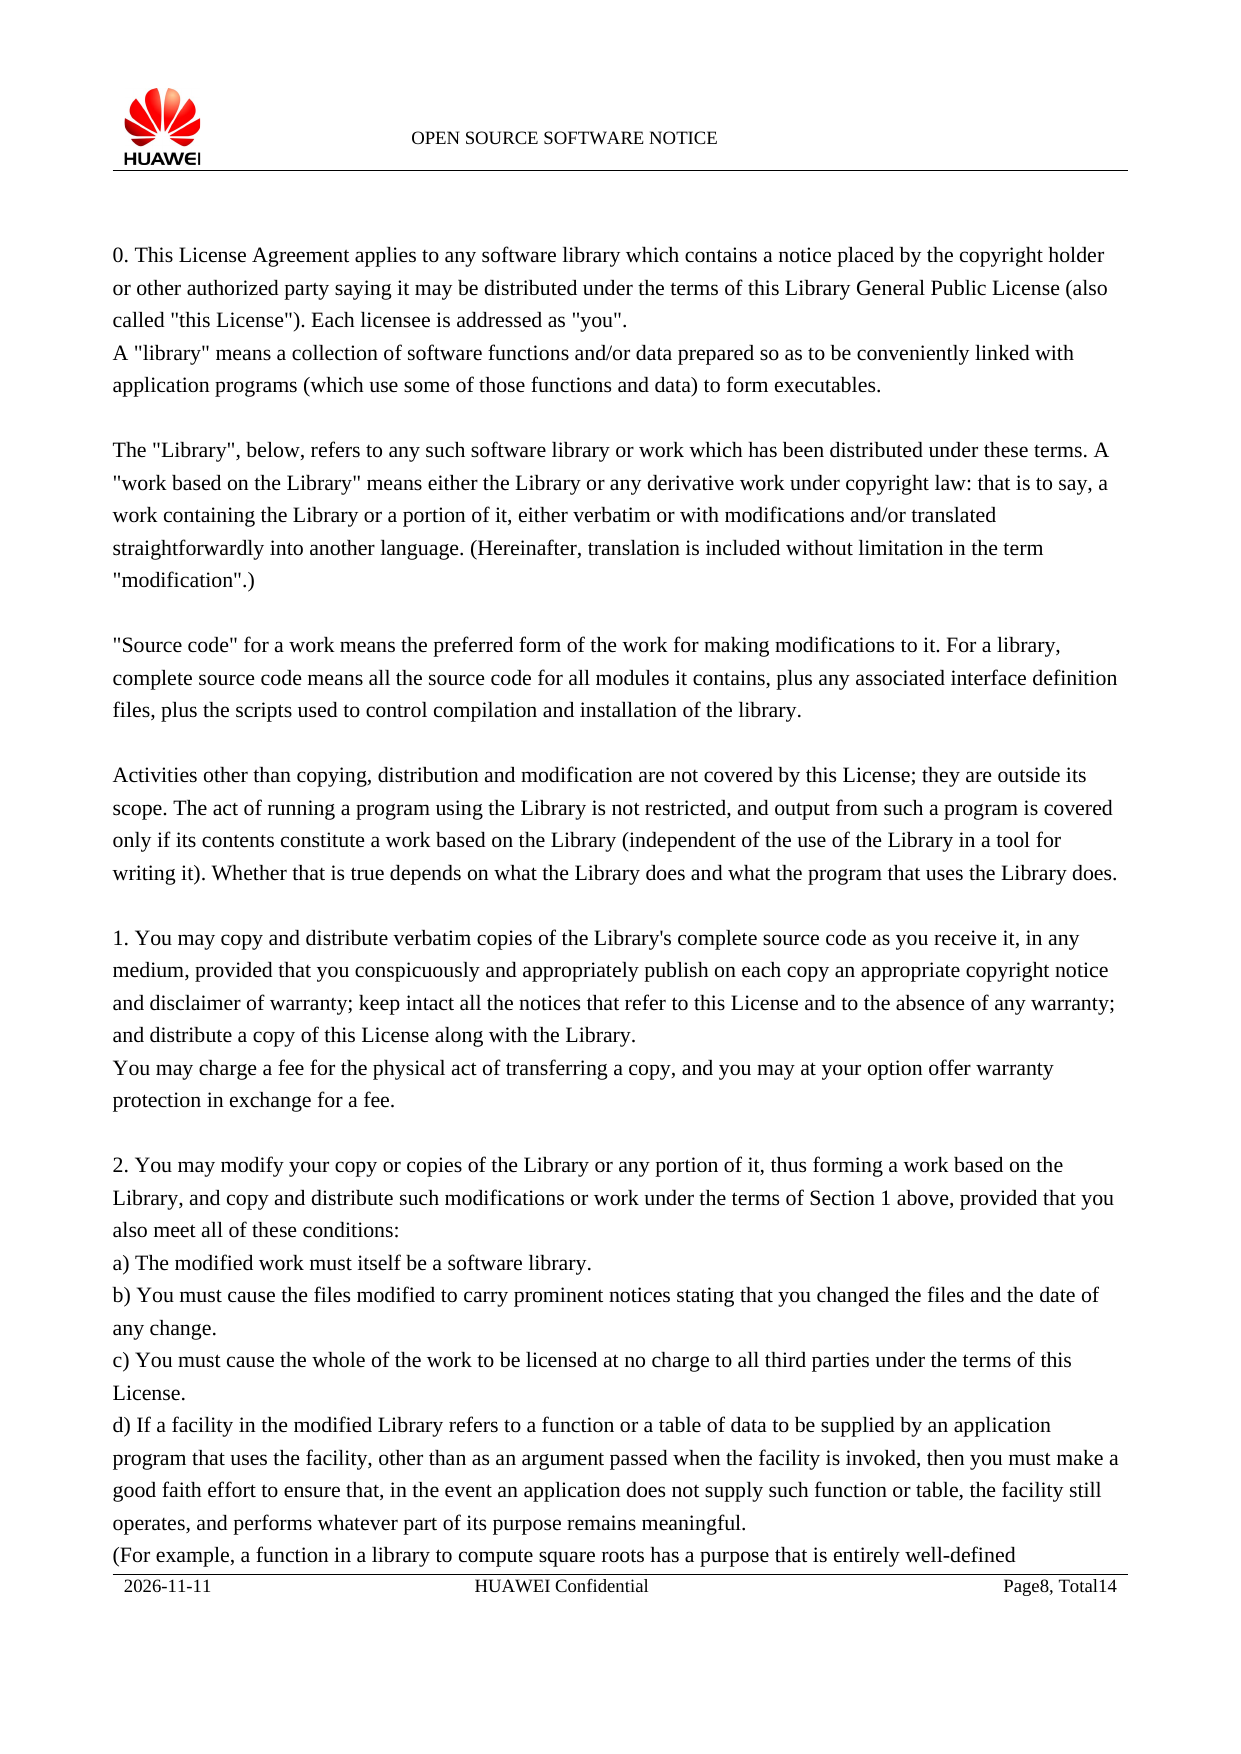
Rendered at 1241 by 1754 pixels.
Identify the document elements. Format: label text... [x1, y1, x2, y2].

picture [124, 88, 201, 165]
